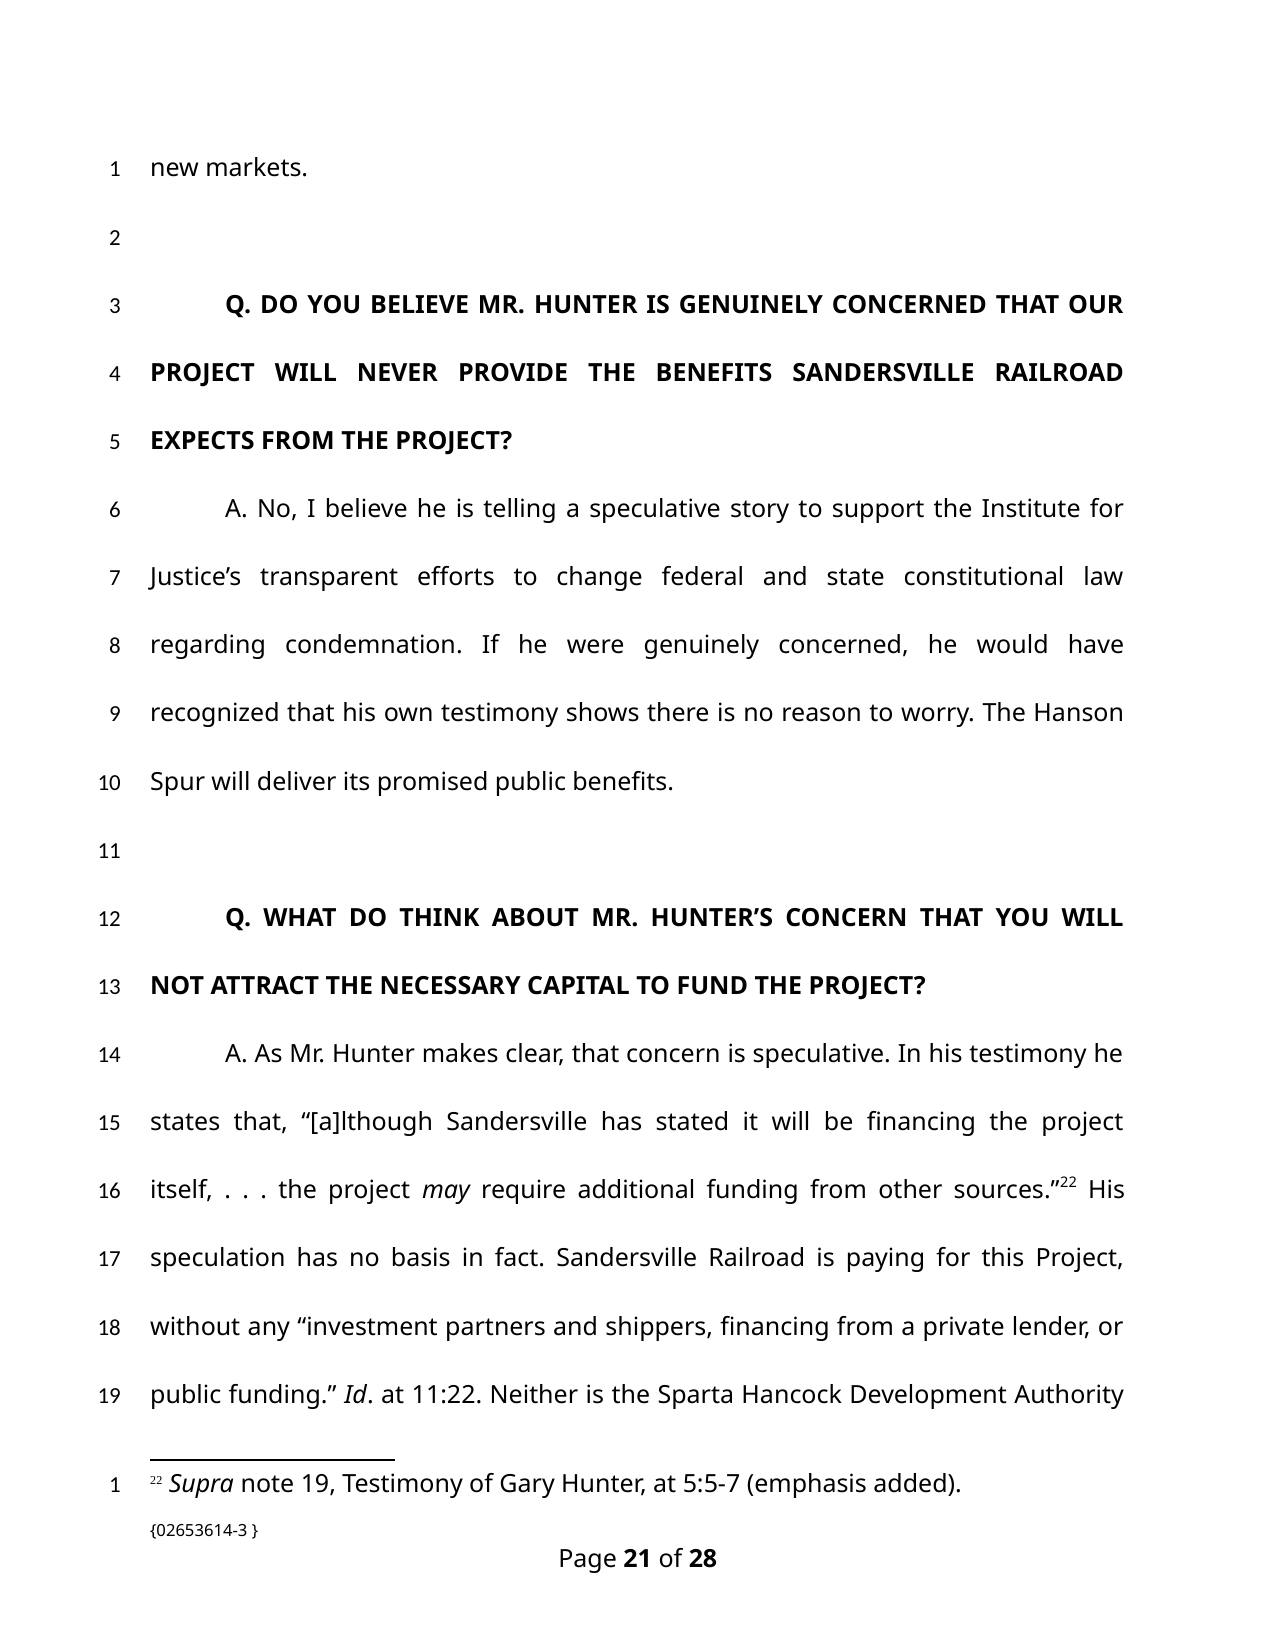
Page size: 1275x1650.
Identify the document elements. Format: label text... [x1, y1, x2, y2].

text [150, 150, 1125, 184]
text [150, 1036, 1125, 1410]
text Q. Do you believe Mr. Hunter is genuinely concerned that our Project will never provide the benefits Sandersville Railroad expects from the Project? [150, 286, 1125, 457]
text A. No, I believe he is telling a speculative story to support the Institute for Justice’s transparent efforts to change federal and state constitutional law regarding condemnation. If he were genuinely concerned, he would have recognized that his own testimony shows there is no reason to worry. The Hanson Spur will deliver its promised public benefits. [150, 491, 1125, 797]
text Q. What do think about Mr. Hunter’s concern that you will not attract the necessary capital to fund the Project? [150, 899, 1125, 1002]
